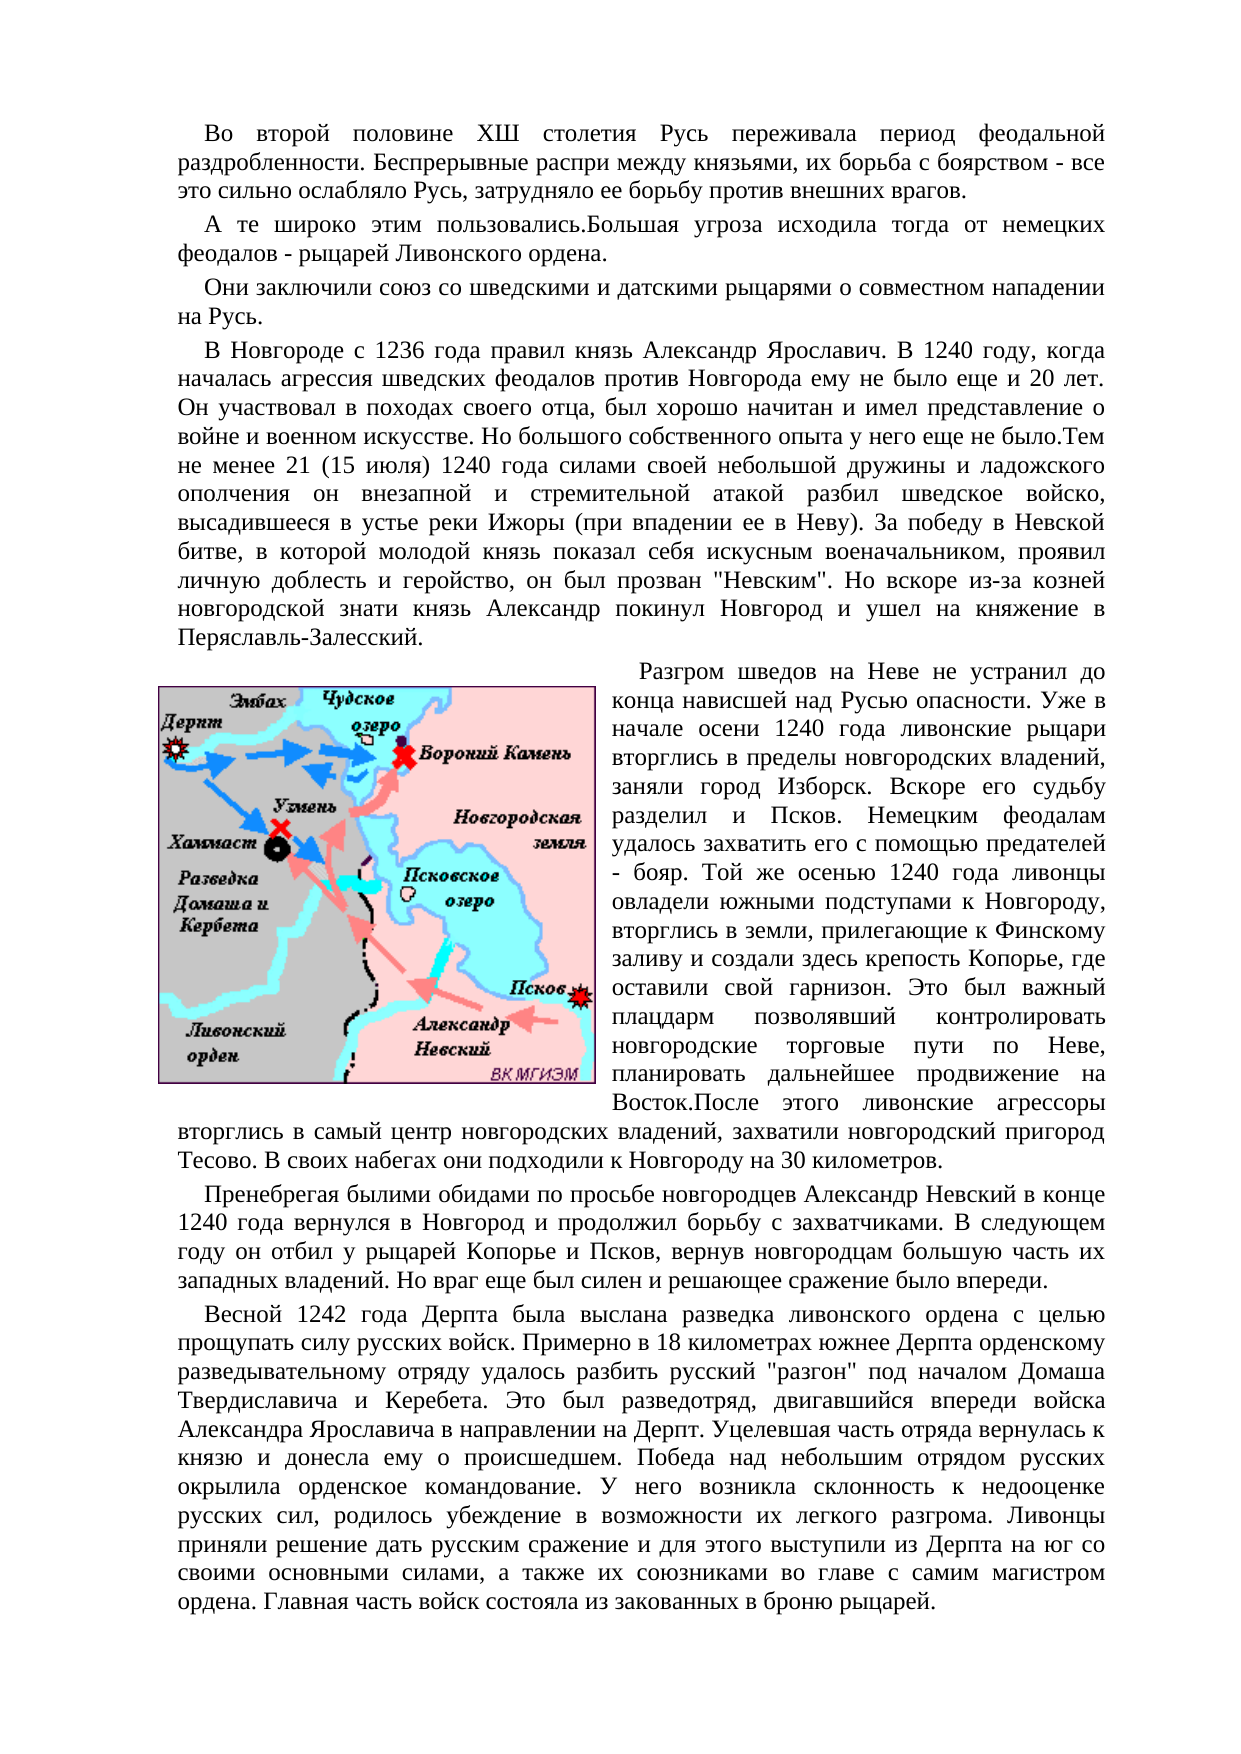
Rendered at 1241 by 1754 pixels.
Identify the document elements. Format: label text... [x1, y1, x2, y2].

text Пренебрегая былими обидами по просьбе новгородцев Александр Невский в конце 1240 года вернулся в Новгород и продолжил борьбу с захватчиками. В следующем году он отбил у рыцарей Копорье и Псков, вернув новгородцам большую часть их западных владений. Но враг еще был силен и решающее сражение было впереди. [177, 1179, 1106, 1294]
text А те широко этим пользовались.Большая угроза исходила тогда от немецких феодалов - рыцарей Ливонского ордена. [177, 209, 1106, 267]
text Во второй половине ХШ столетия Русь переживала период феодальной раздробленности. Беспрерывные распри между князьями, их борьба с боярством - все это сильно ослабляло Русь, затрудняло ее борьбу против внешних врагов. [177, 118, 1106, 204]
text Весной 1242 года Дерпта была выслана разведка ливонского ордена с целью прощупать силу русских войск. Примерно в 18 километрах южнее Дерпта орденскому разведывательному отряду удалось разбить русский "разгон" под началом Домаша Твердиславича и Керебета. Это был разведотряд, двигавшийся впереди войска Александра Ярославича в направлении на Дерпт. Уцелевшая часть отряда вернулась к князю и донесла ему о происшедшем. Победа над небольшим отрядом русских окрылила орденское командование. У него возникла склонность к недооценке русских сил, родилось убеждение в возможности их легкого разгрома. Ливонцы приняли решение дать русским сражение и для этого выступили из Дерпта на юг со своими основными силами, а также их союзниками во главе с самим магистром ордена. Главная часть войск состояла из закованных в броню рыцарей. [177, 1299, 1106, 1615]
text Они заключили союз со шведскими и датскими рыцарями о совместном нападении на Русь. [177, 272, 1106, 329]
picture [158, 686, 596, 1084]
text В Новгороде с 1236 года правил князь Александр Ярославич. В 1240 году, когда началась агрессия шведских феодалов против Новгорода ему не было еще и 20 лет. Он участвовал в походах своего отца, был хорошо начитан и имел представление о войне и военном искусстве. Но большого собственного опыта у него еще не было.Тем не менее 21 (15 июля) 1240 года силами своей небольшой дружины и ладожского ополчения он внезапной и стремительной атакой разбил шведское войско, высадившееся в устье реки Ижоры (при впадении ее в Неву). За победу в Невской битве, в которой молодой князь показал себя искусным военачальником, проявил личную доблесть и геройство, он был прозван "Невским". Но вскоре из-за козней новгородской знати князь Александр покинул Новгород и ушел на княжение в Перяславль-Залесский. [177, 335, 1106, 651]
